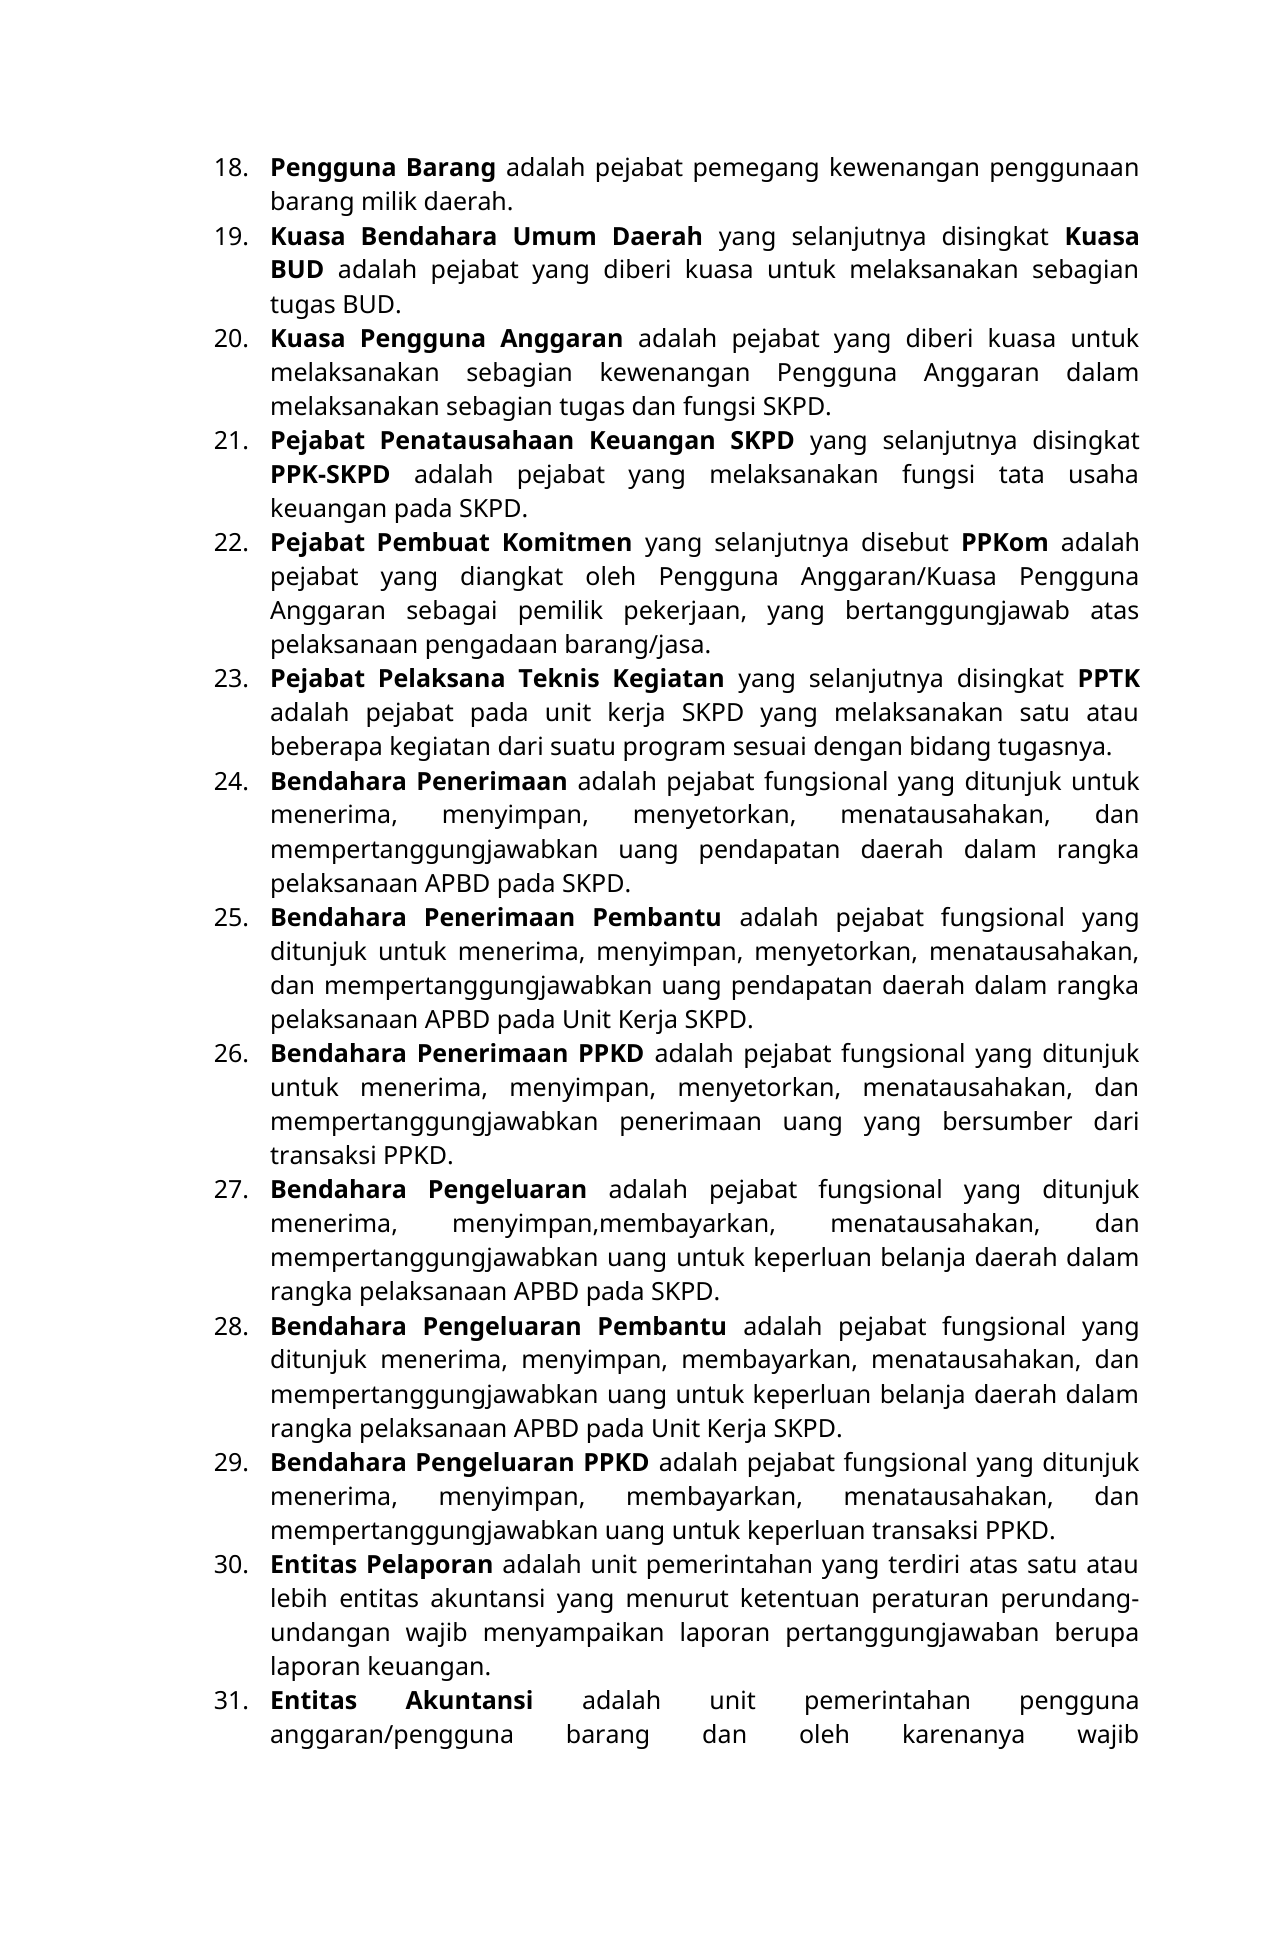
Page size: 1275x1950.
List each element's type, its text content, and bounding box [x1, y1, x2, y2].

list Bendahara Penerimaan PPKD adalah pejabat fungsional yang ditunjuk untuk menerima, menyimpan, menyetorkan, menatausahakan, dan mempertanggungjawabkan penerimaan uang yang bersumber dari transaksi PPKD. [214, 1036, 1140, 1172]
list Kuasa Pengguna Anggaran adalah pejabat yang diberi kuasa untuk melaksanakan sebagian kewenangan Pengguna Anggaran dalam melaksanakan sebagian tugas dan fungsi SKPD. [214, 320, 1140, 422]
list Kuasa Bendahara Umum Daerah yang selanjutnya disingkat Kuasa BUD adalah pejabat yang diberi kuasa untuk melaksanakan sebagian tugas BUD. [214, 218, 1140, 320]
list Bendahara Pengeluaran PPKD adalah pejabat fungsional yang ditunjuk menerima, menyimpan, membayarkan, menatausahakan, dan mempertanggungjawabkan uang untuk keperluan transaksi PPKD. [214, 1444, 1140, 1547]
list Bendahara Penerimaan adalah pejabat fungsional yang ditunjuk untuk menerima, menyimpan, menyetorkan, menatausahakan, dan mempertanggungjawabkan uang pendapatan daerah dalam rangka pelaksanaan APBD pada SKPD. [214, 763, 1140, 899]
list Bendahara Penerimaan Pembantu adalah pejabat fungsional yang ditunjuk untuk menerima, menyimpan, menyetorkan, menatausahakan, dan mempertanggungjawabkan uang pendapatan daerah dalam rangka pelaksanaan APBD pada Unit Kerja SKPD. [214, 899, 1140, 1036]
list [214, 1683, 1140, 1751]
list Pejabat Penatausahaan Keuangan SKPD yang selanjutnya disingkat PPK-SKPD adalah pejabat yang melaksanakan fungsi tata usaha keuangan pada SKPD. [214, 422, 1140, 525]
list Pengguna Barang adalah pejabat pemegang kewenangan penggunaan barang milik daerah. [214, 150, 1140, 218]
list Pejabat Pembuat Komitmen yang selanjutnya disebut PPKom adalah pejabat yang diangkat oleh Pengguna Anggaran/Kuasa Pengguna Anggaran sebagai pemilik pekerjaan, yang bertanggungjawab atas pelaksanaan pengadaan barang/jasa. [214, 525, 1140, 661]
list Bendahara Pengeluaran adalah pejabat fungsional yang ditunjuk menerima, menyimpan,membayarkan, menatausahakan, dan mempertanggungjawabkan uang untuk keperluan belanja daerah dalam rangka pelaksanaan APBD pada SKPD. [214, 1172, 1140, 1308]
list Pejabat Pelaksana Teknis Kegiatan yang selanjutnya disingkat PPTK adalah pejabat pada unit kerja SKPD yang melaksanakan satu atau beberapa kegiatan dari suatu program sesuai dengan bidang tugasnya. [214, 661, 1140, 763]
list Entitas Pelaporan adalah unit pemerintahan yang terdiri atas satu atau lebih entitas akuntansi yang menurut ketentuan peraturan perundang-undangan wajib menyampaikan laporan pertanggungjawaban berupa laporan keuangan. [214, 1547, 1140, 1683]
list Bendahara Pengeluaran Pembantu adalah pejabat fungsional yang ditunjuk menerima, menyimpan, membayarkan, menatausahakan, dan mempertanggungjawabkan uang untuk keperluan belanja daerah dalam rangka pelaksanaan APBD pada Unit Kerja SKPD. [214, 1308, 1140, 1444]
